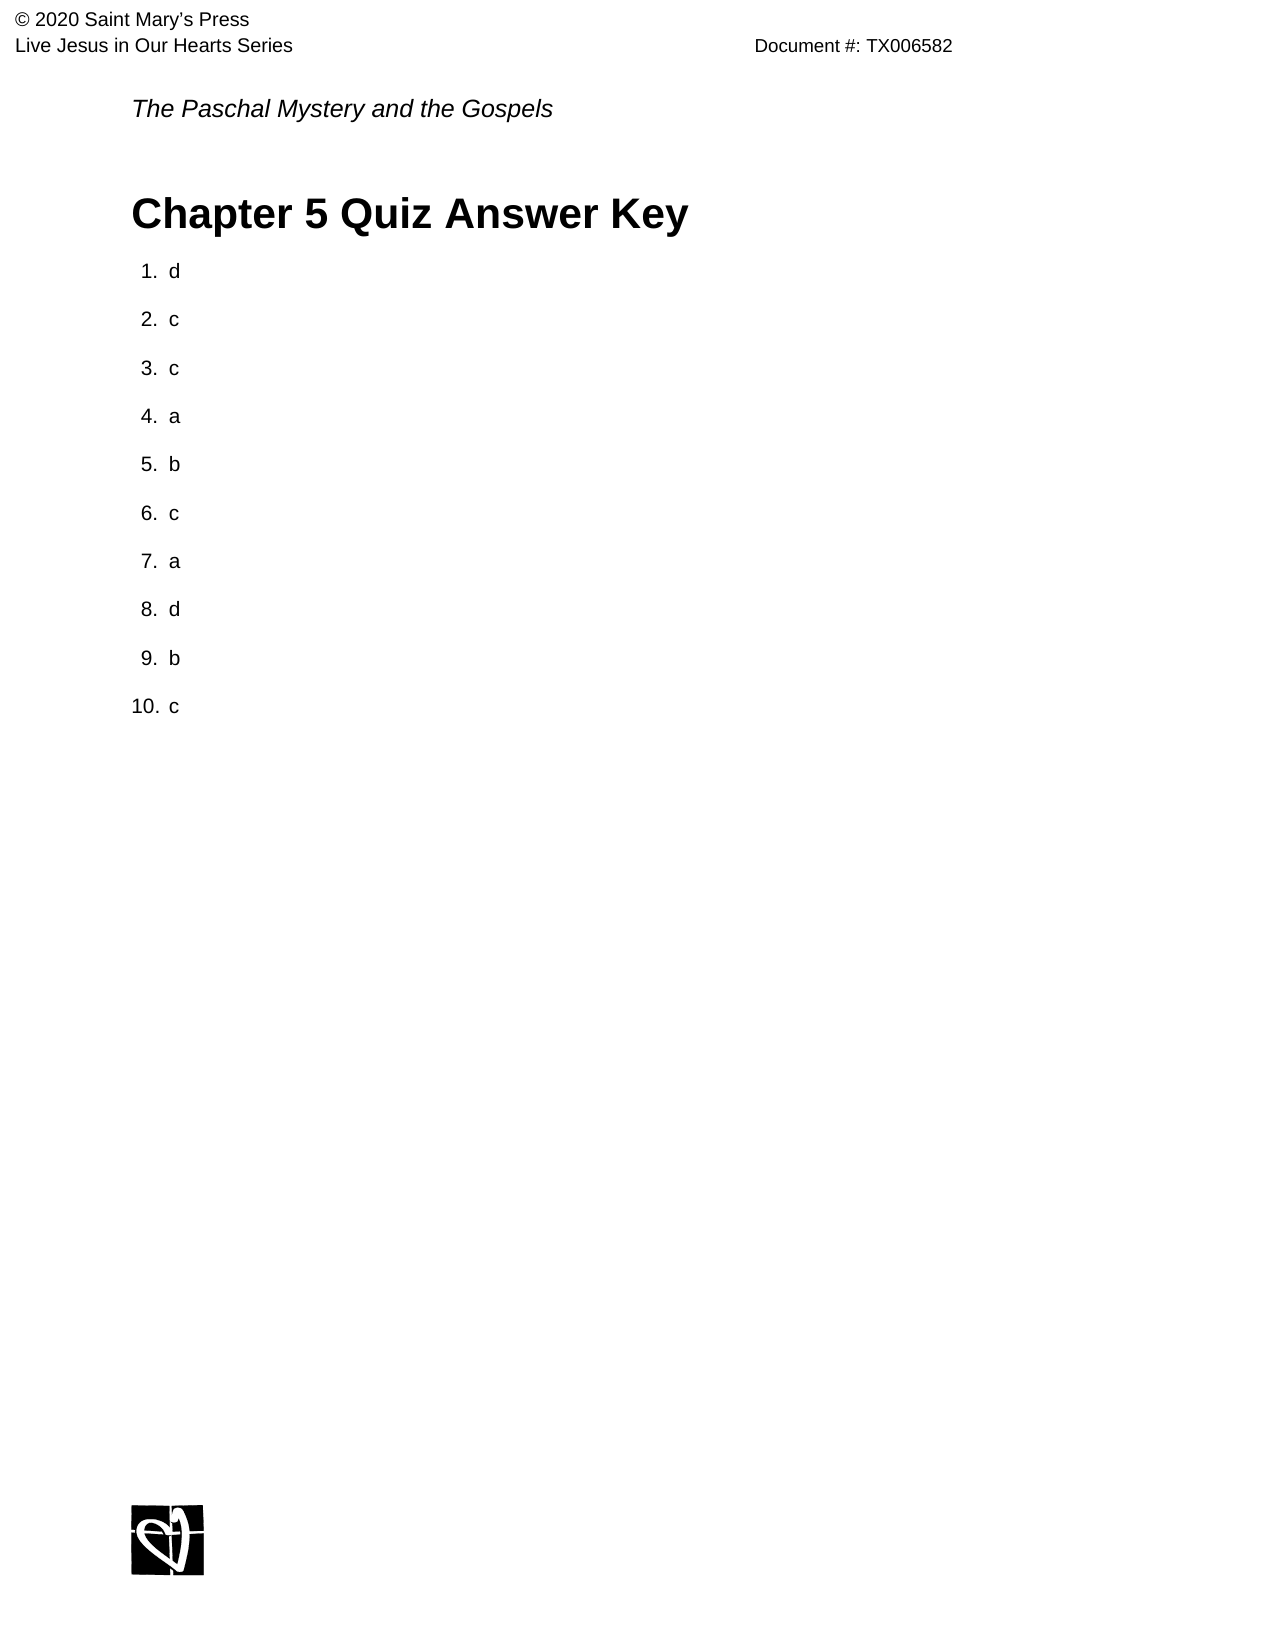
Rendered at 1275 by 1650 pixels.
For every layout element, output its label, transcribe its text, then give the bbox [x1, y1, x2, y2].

list c [141, 356, 1144, 379]
list c [141, 501, 1144, 524]
list b [141, 452, 1144, 476]
list c [131, 694, 1144, 718]
list d [141, 259, 1144, 283]
list c [141, 307, 1144, 331]
list d [141, 597, 1144, 621]
list a [141, 404, 1144, 428]
list b [141, 646, 1144, 669]
text Chapter 5 Quiz Answer Key [131, 189, 1144, 238]
list a [141, 549, 1144, 573]
